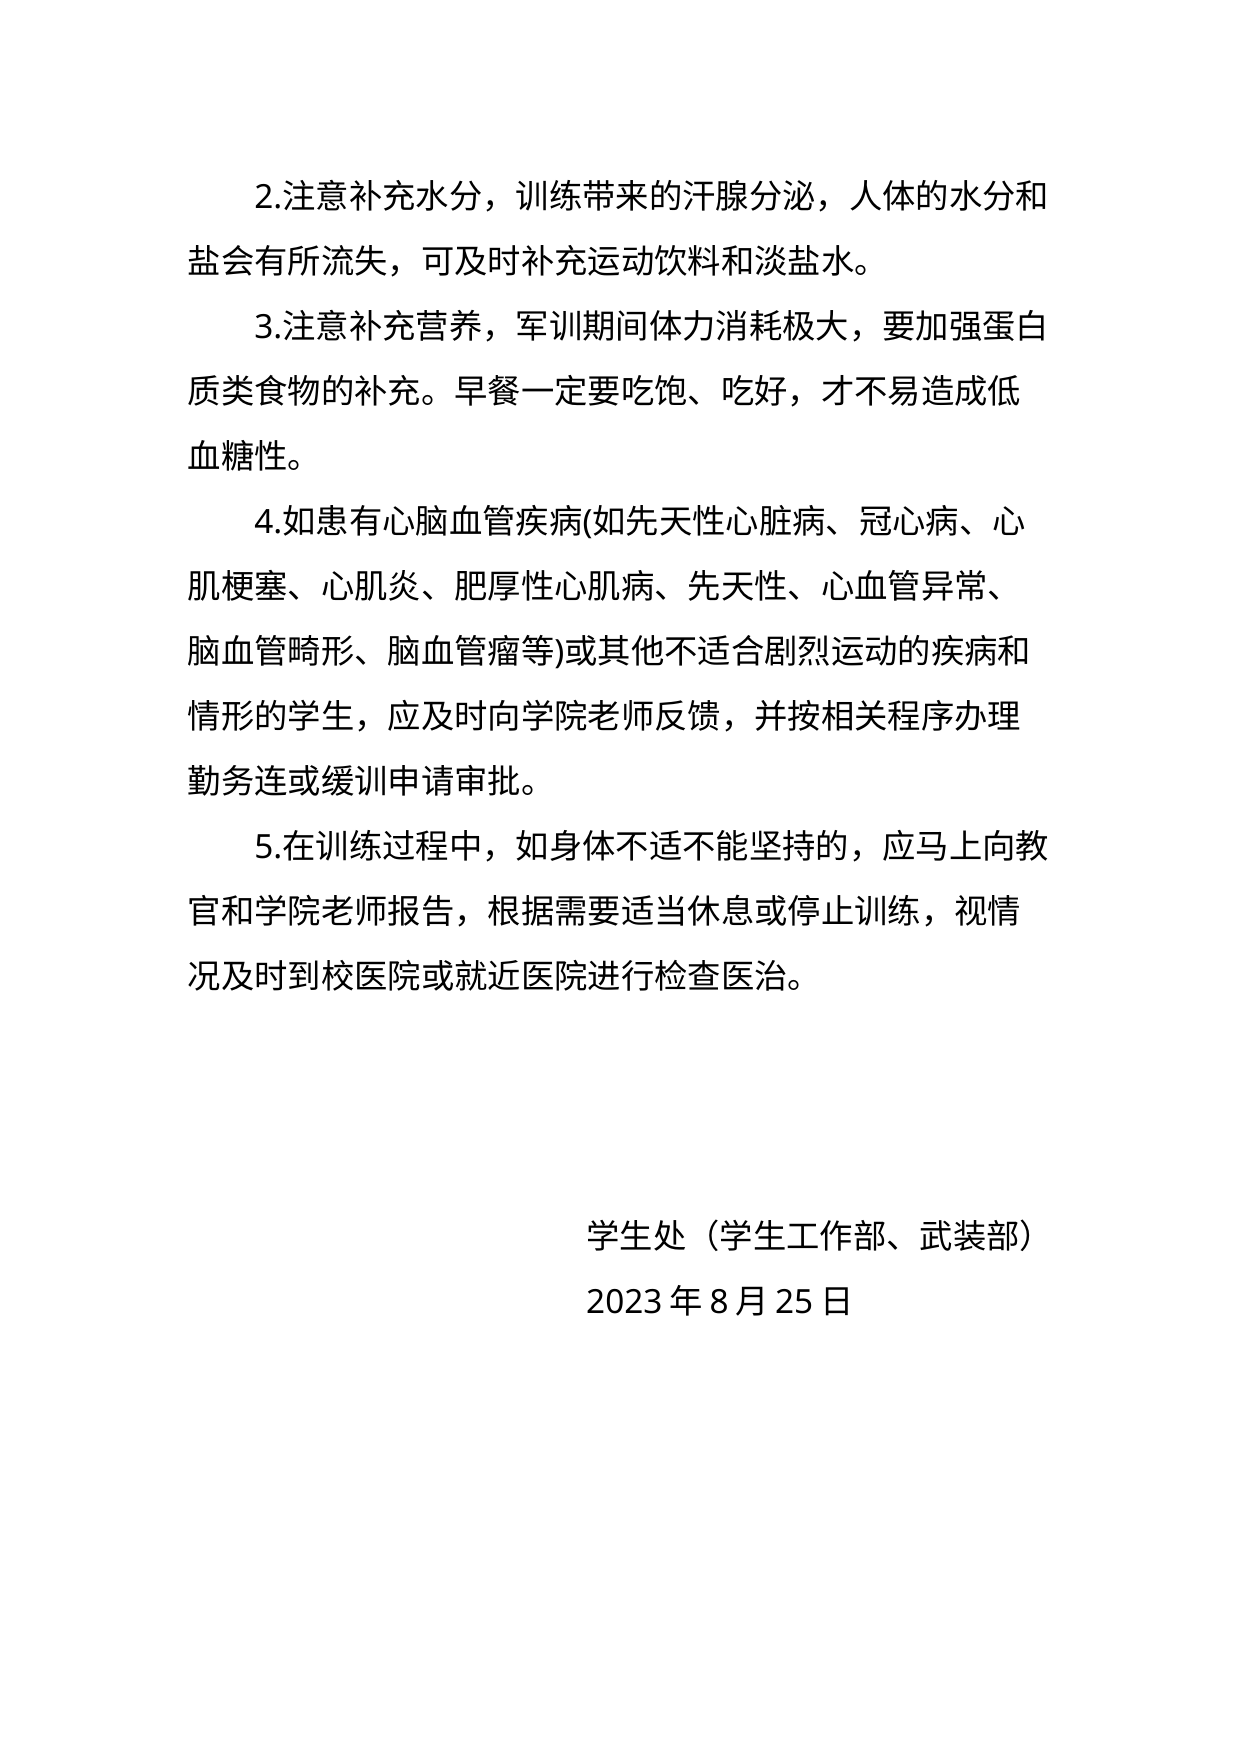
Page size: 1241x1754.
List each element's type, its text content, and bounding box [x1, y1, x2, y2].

text 2023年8月25日 [187, 1267, 986, 1332]
text 2.注意补充水分，训练带来的汗腺分泌，人体的水分和盐会有所流失，可及时补充运动饮料和淡盐水。 [187, 162, 1053, 292]
text 学生处（学生工作部、武装部） [187, 1202, 1053, 1267]
text 5.在训练过程中，如身体不适不能坚持的，应马上向教官和学院老师报告，根据需要适当休息或停止训练，视情况及时到校医院或就近医院进行检查医治。 [187, 812, 1053, 1007]
text 4.如患有心脑血管疾病(如先天性心脏病、冠心病、心肌梗塞、心肌炎、肥厚性心肌病、先天性、心血管异常、脑血管畸形、脑血管瘤等)或其他不适合剧烈运动的疾病和情形的学生，应及时向学院老师反馈，并按相关程序办理勤务连或缓训申请审批。 [187, 487, 1053, 812]
text 3.注意补充营养，军训期间体力消耗极大，要加强蛋白质类食物的补充。早餐一定要吃饱、吃好，才不易造成低血糖性。 [187, 292, 1053, 487]
